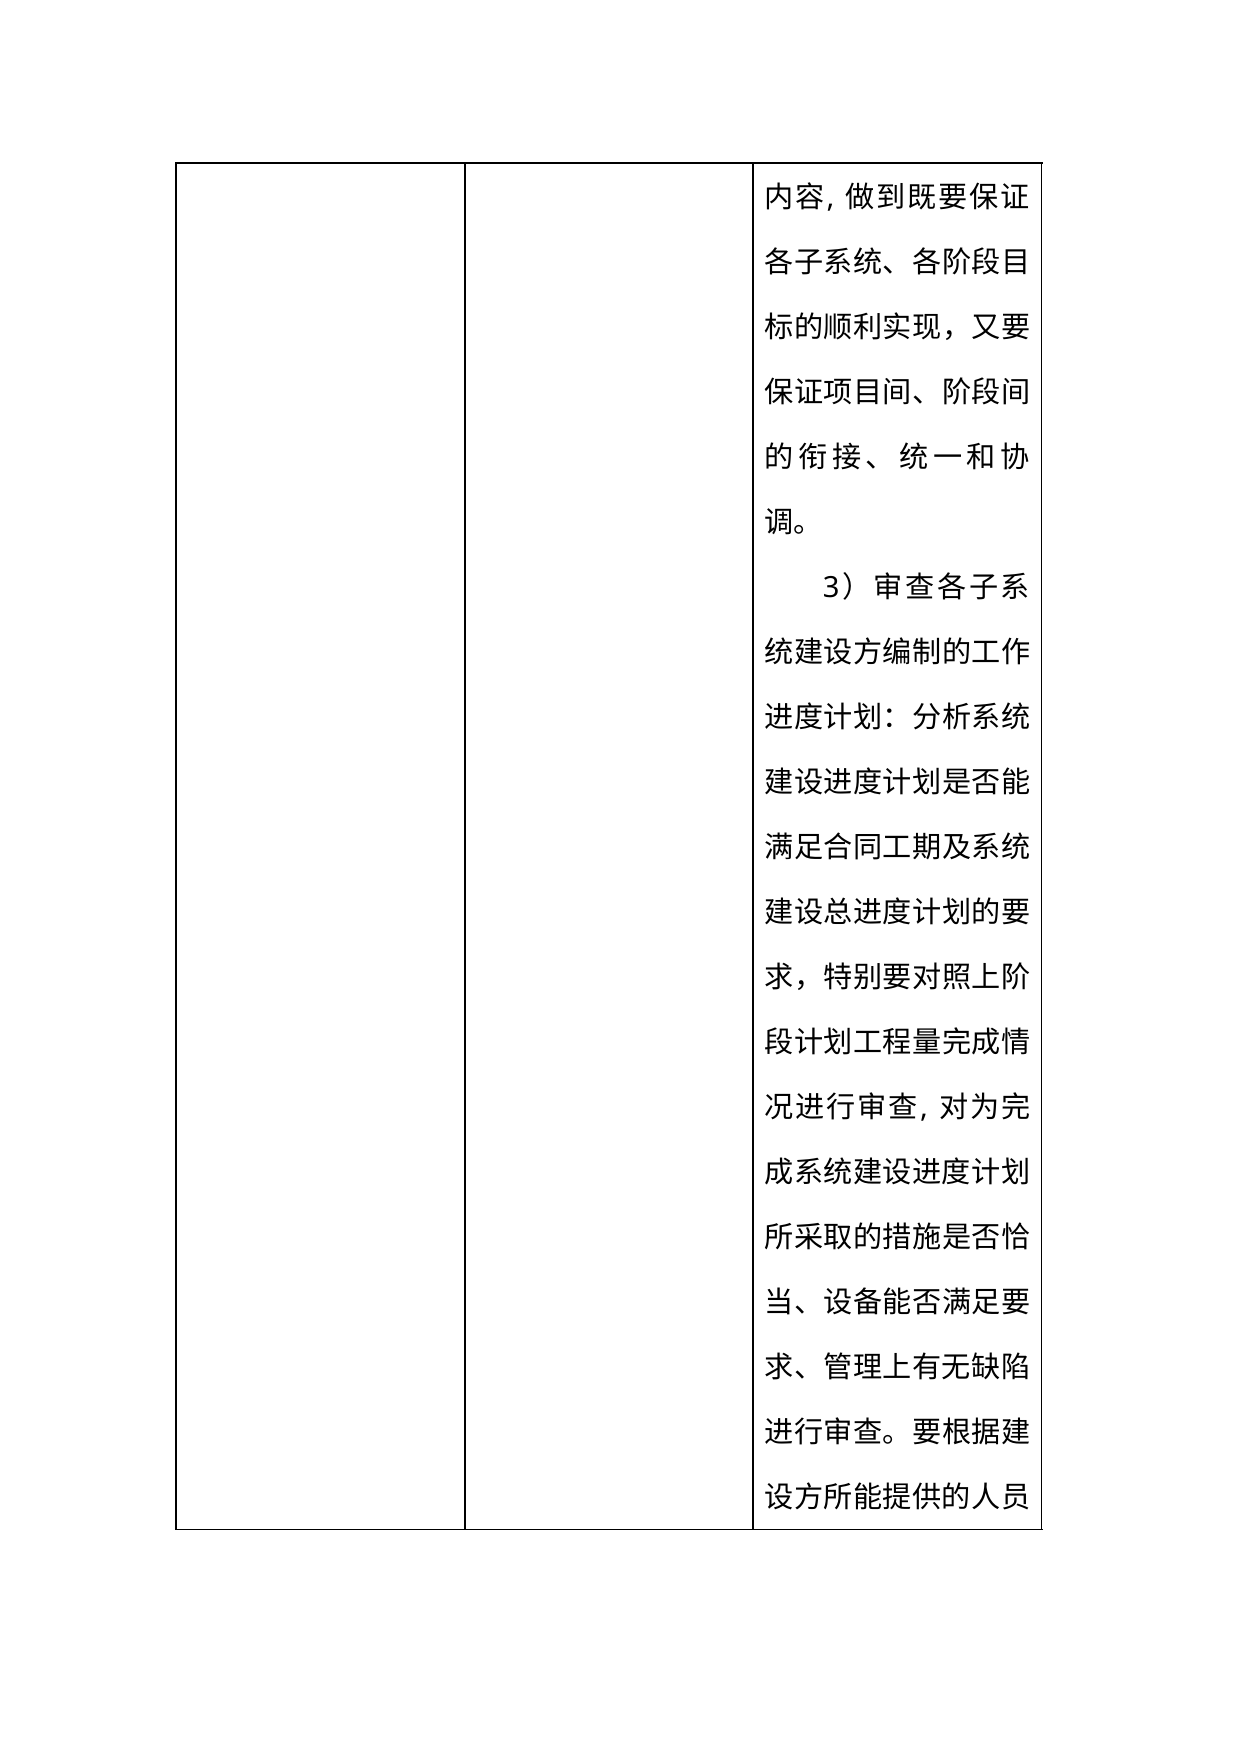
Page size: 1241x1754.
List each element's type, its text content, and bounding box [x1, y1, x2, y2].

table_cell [754, 164, 1041, 1528]
table_cell 1 [177, 164, 464, 1528]
table_cell [466, 164, 752, 1528]
